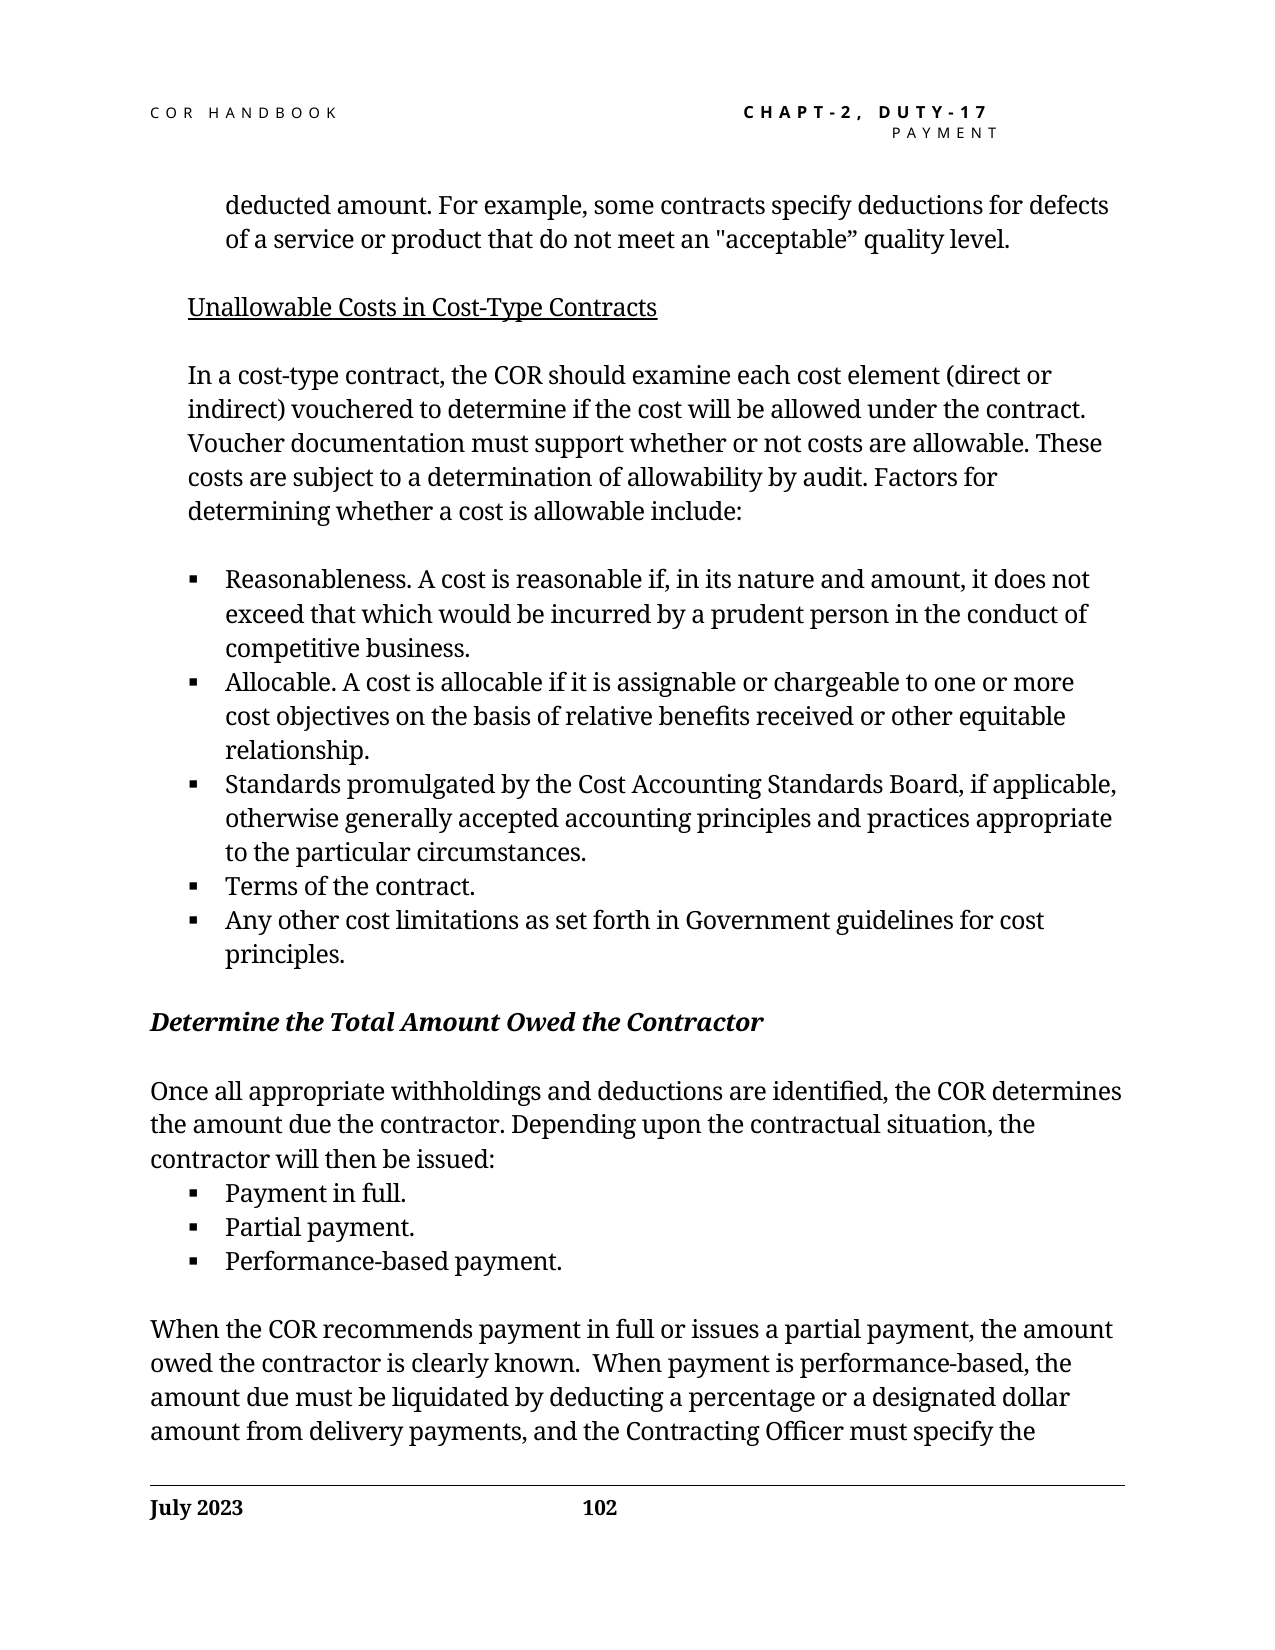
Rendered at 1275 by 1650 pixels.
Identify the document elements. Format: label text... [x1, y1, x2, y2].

text Unallowable Costs in Cost-Type Contracts [187, 290, 1125, 324]
list Any other cost limitations as set forth in Government guidelines for cost principles. [187, 903, 1125, 971]
list Payment in full. [187, 1175, 1125, 1209]
text In a cost-type contract, the COR should examine each cost element (direct or indirect) vouchered to determine if the cost will be allowed under the contract. Voucher documentation must support whether or not costs are allowable. These costs are subject to a determination of allowability by audit. Factors for determining whether a cost is allowable include: [187, 358, 1125, 528]
list Allocable. A cost is allocable if it is assignable or chargeable to one or more cost objectives on the basis of relative benefits received or other equitable relationship. [187, 664, 1125, 767]
list Terms of the contract. [187, 869, 1125, 903]
text Determine the Total Amount Owed the Contractor [150, 1005, 1125, 1039]
list Reasonableness. A cost is reasonable if, in its nature and amount, it does not exceed that which would be incurred by a prudent person in the conduct of competitive business. [187, 562, 1125, 664]
list Performance-based payment. [187, 1243, 1125, 1277]
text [150, 1312, 1125, 1448]
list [187, 187, 1125, 256]
list Standards promulgated by the Cost Accounting Standards Board, if applicable, otherwise generally accepted accounting principles and practices appropriate to the particular circumstances. [187, 767, 1125, 869]
text Once all appropriate withholdings and deductions are identified, the COR determines the amount due the contractor. Depending upon the contractual situation, the contractor will then be issued: [150, 1073, 1125, 1175]
list Partial payment. [187, 1209, 1125, 1243]
